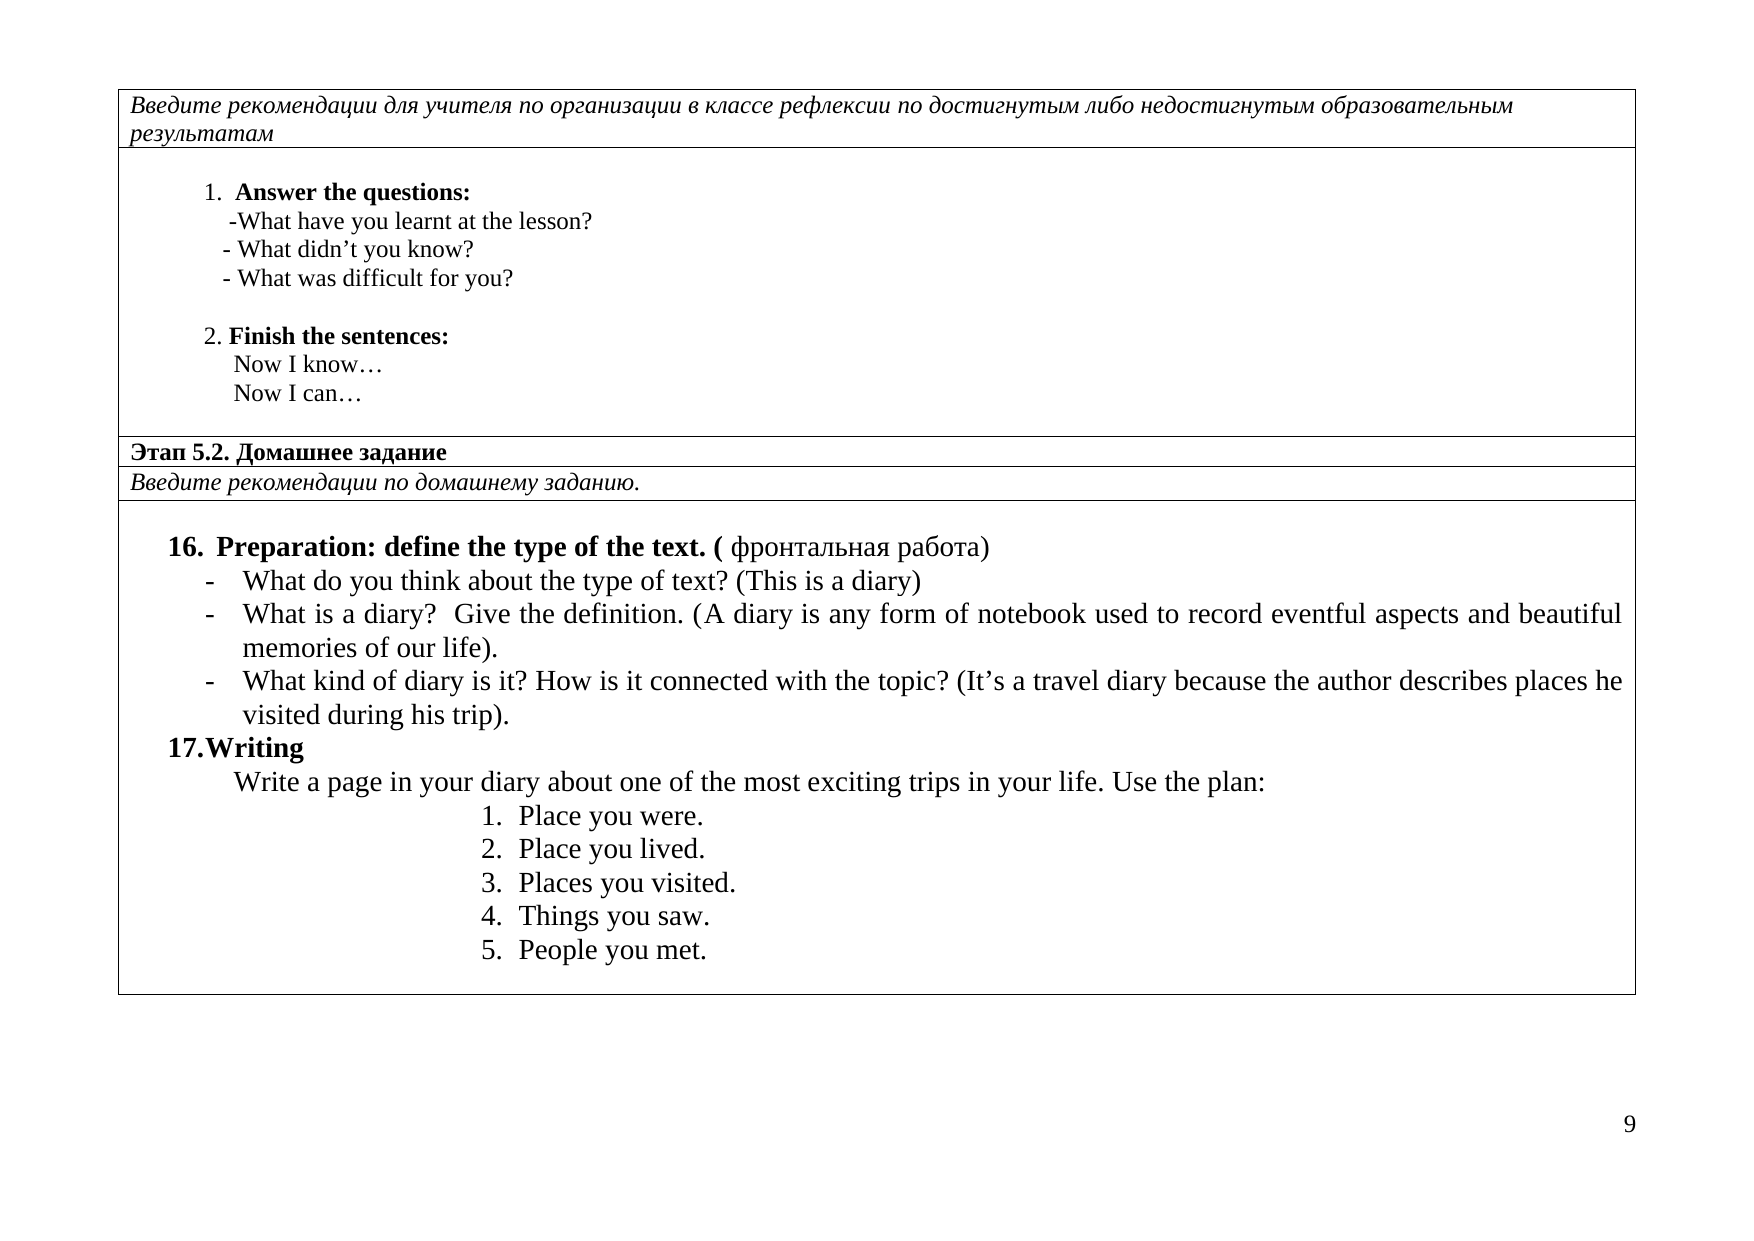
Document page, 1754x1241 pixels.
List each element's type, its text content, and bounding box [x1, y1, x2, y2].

table_cell Введите рекомендации по домашнему заданию. [119, 467, 1635, 499]
table_cell Этап 5.2. Домашнее задание [119, 437, 1635, 466]
table_cell 1. Answer the questions: -What have you learnt at the lesson? - What didn’t you know? - What was difficult for you? 2. Finish the sentences: Now I know… Now I can… [119, 148, 1635, 436]
table_cell Preparation: define the type of the text. ( фронтальная работа) What do you think about the type of text? (This is a diary) What is a diary? Give the definition. (A diary is any form of notebook used to record eventful aspects and beautiful memories of our life). What kind of diary is it? How is it connected with the topic? (It’s a travel diary because the author describes places he visited during his trip). Writing Write a page in your diary about one of the most exciting trips in your life. Use the plan: Place you were. Place you lived. Places you visited. Things you saw. People you met. [119, 501, 1635, 994]
table_cell Введите рекомендации для учителя по организации в классе рефлексии по достигнутым либо недостигнутым образовательным результатам [119, 90, 1635, 147]
